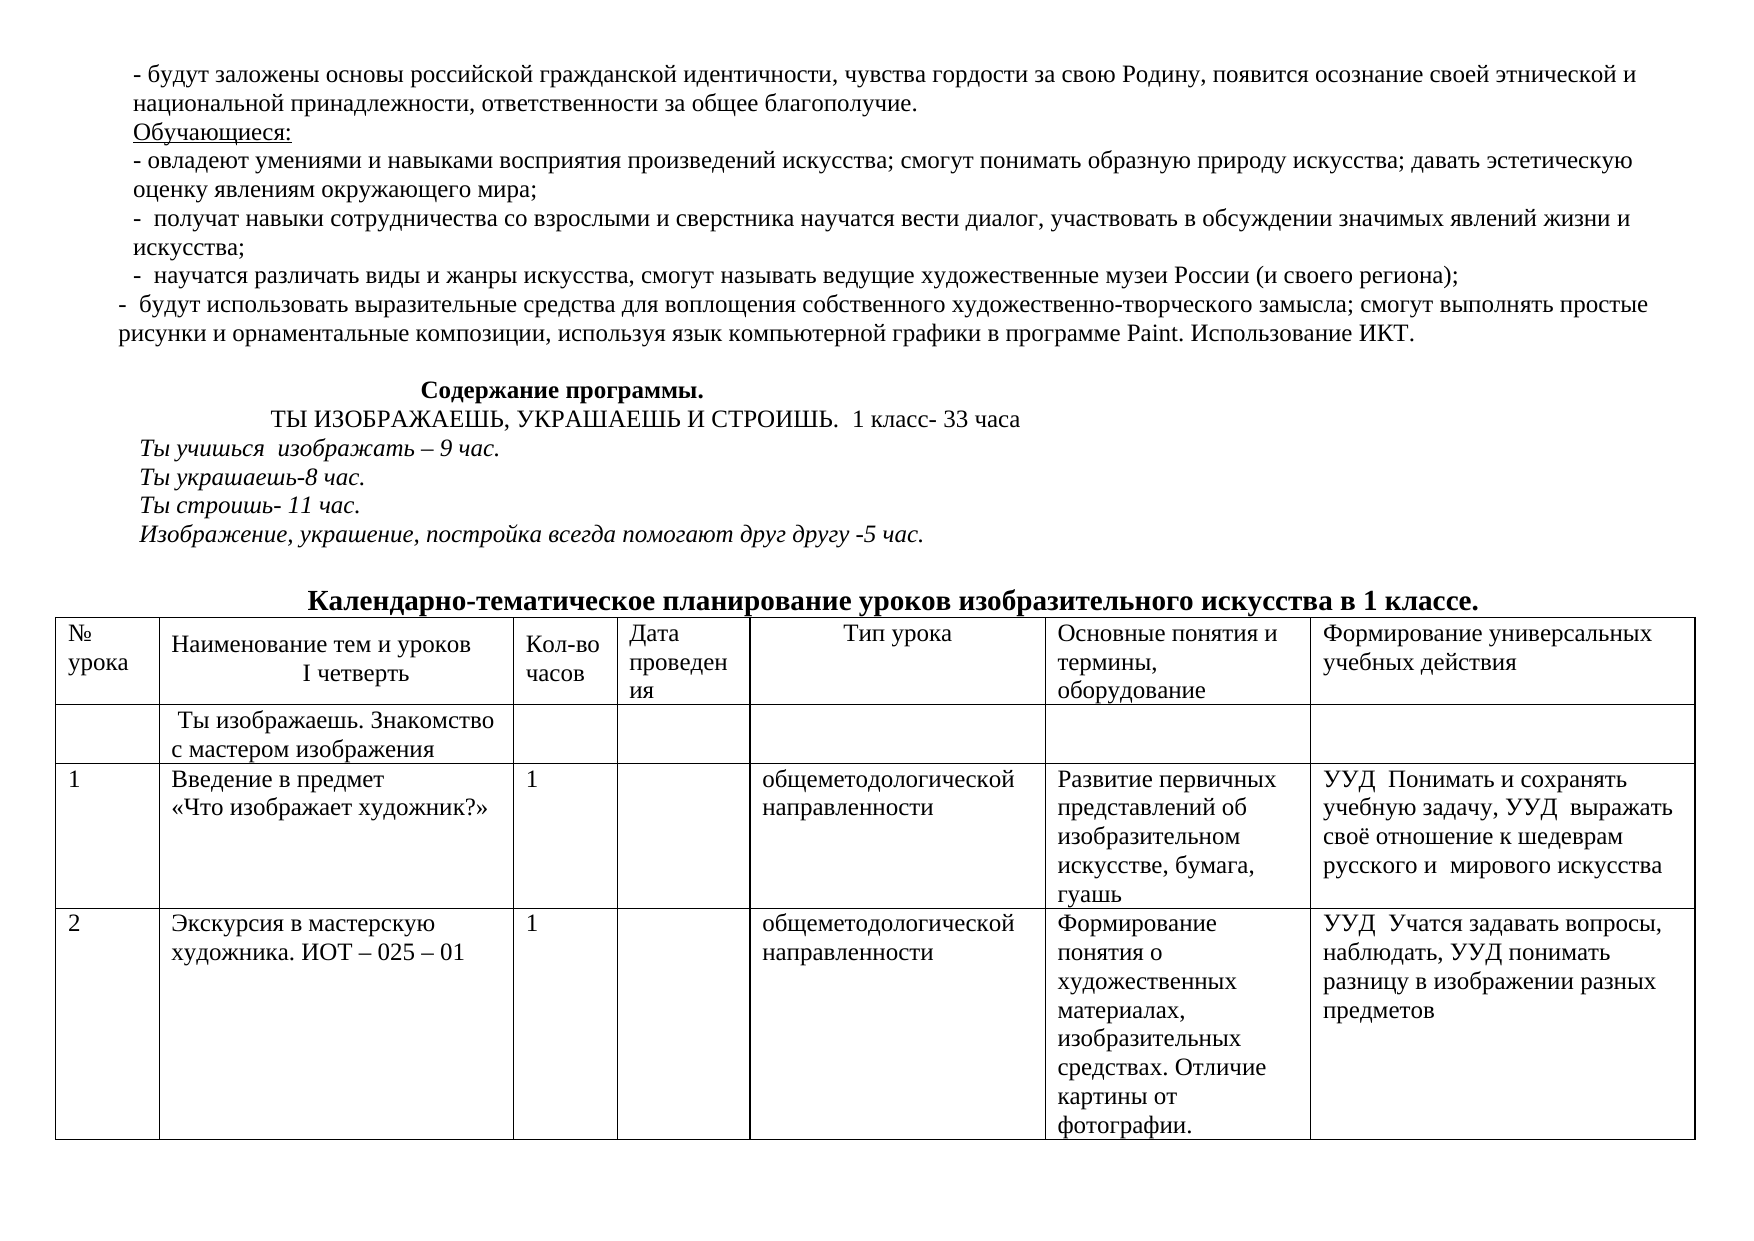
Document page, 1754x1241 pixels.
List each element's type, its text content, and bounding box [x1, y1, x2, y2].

table_cell 1 [514, 764, 617, 907]
text ТЫ ИЗОБРАЖАЕШЬ, УКРАШАЕШЬ И СТРОИШЬ. 1 класс- 33 часа [133, 404, 1654, 433]
table_header Кол-во часов [514, 618, 617, 704]
table_cell Формирование понятия о художественных материалах, изобразительных средствах. Отличие картины от фотографии. [1046, 909, 1310, 1138]
table_cell [751, 705, 1045, 763]
text Ты украшаешь-8 час. [133, 462, 1654, 490]
table_cell Развитие первичных представлений об изобразительном искусстве, бумага, гуашь [1046, 764, 1310, 907]
text - овладеют умениями и навыками восприятия произведений искусства; смогут понимать образную природу искусства; давать эстетическую оценку явлениям окружающего мира; [133, 145, 1654, 203]
table_header Наименование тем и уроков I четверть [160, 618, 513, 704]
text - научатся различать виды и жанры искусства, смогут называть ведущие художественные музеи России (и своего региона); [133, 260, 1654, 289]
table_cell [618, 764, 749, 907]
text Календарно-тематическое планирование уроков изобразительного искусства в 1 классе. [133, 577, 1654, 617]
table_cell Введение в предмет «Что изображает художник?» [160, 764, 513, 907]
table_cell 1 [56, 764, 159, 907]
text Содержание программы. [133, 375, 1654, 404]
table_header Формирование универсальных учебных действия [1311, 618, 1694, 704]
table_cell Ты изображаешь. Знакомство с мастером изображения [160, 705, 513, 763]
text - будут заложены основы российской гражданской идентичности, чувства гордости за свою Родину, появится осознание своей этнической и национальной принадлежности, ответственности за общее благополучие. [133, 59, 1654, 117]
table_cell общеметодологической направленности [751, 764, 1045, 907]
table_cell [514, 705, 617, 763]
table_cell [618, 705, 749, 763]
table_header № урока [56, 618, 159, 704]
table_cell [1311, 705, 1694, 763]
table_cell 2 [56, 909, 159, 1138]
table_cell Экскурсия в мастерскую художника. ИОТ – 025 – 01 [160, 909, 513, 1138]
text Ты учишься изображать – 9 час. [133, 433, 1654, 462]
text Ты строишь- 11 час. [133, 490, 1654, 519]
text Обучающиеся: [133, 117, 1654, 145]
text - будут использовать выразительные средства для воплощения собственного художественно-творческого замысла; смогут выполнять простые рисунки и орнаментальные композиции, используя язык компьютерной графики в программе Paint. Использование ИКТ. [118, 289, 1654, 347]
table_header Дата проведения [618, 618, 749, 704]
table_cell [56, 705, 159, 763]
table_cell [1046, 705, 1310, 763]
text - получат навыки сотрудничества со взрослыми и сверстника научатся вести диалог, участвовать в обсуждении значимых явлений жизни и искусства; [133, 203, 1654, 260]
text Изображение, украшение, постройка всегда помогают друг другу -5 час. [133, 519, 1654, 548]
table_header Основные понятия и термины, оборудование [1046, 618, 1310, 704]
table_cell 1 [514, 909, 617, 1138]
table_cell УУД Учатся задавать вопросы, наблюдать, УУД понимать разницу в изображении разных предметов [1311, 909, 1694, 1138]
table_cell [618, 909, 749, 1138]
table_cell общеметодологической направленности [751, 909, 1045, 1138]
table_header Тип урока [751, 618, 1045, 704]
table_cell УУД Понимать и сохранять учебную задачу, УУД выражать своё отношение к шедеврам русского и мирового искусства [1311, 764, 1694, 907]
